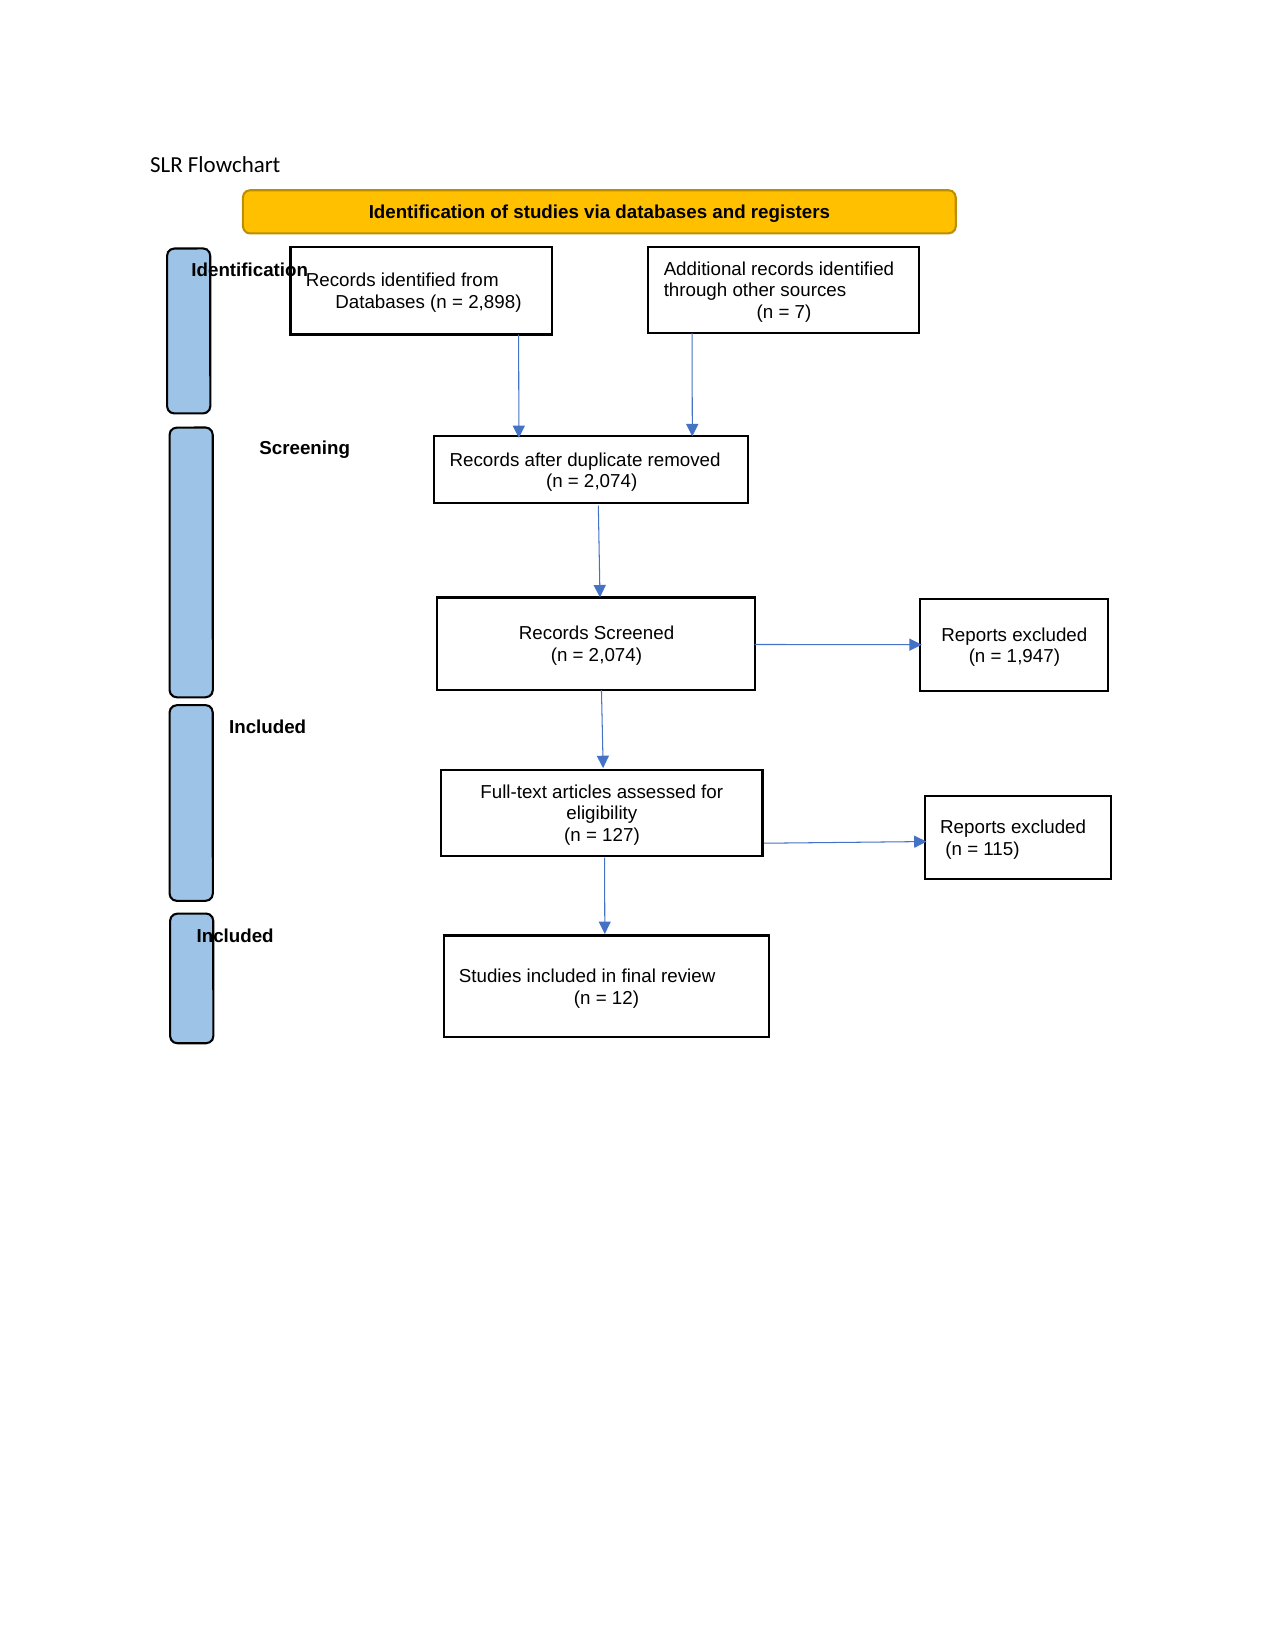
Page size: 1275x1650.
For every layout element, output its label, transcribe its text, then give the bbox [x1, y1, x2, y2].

text SLR Flowchart [150, 150, 1125, 178]
